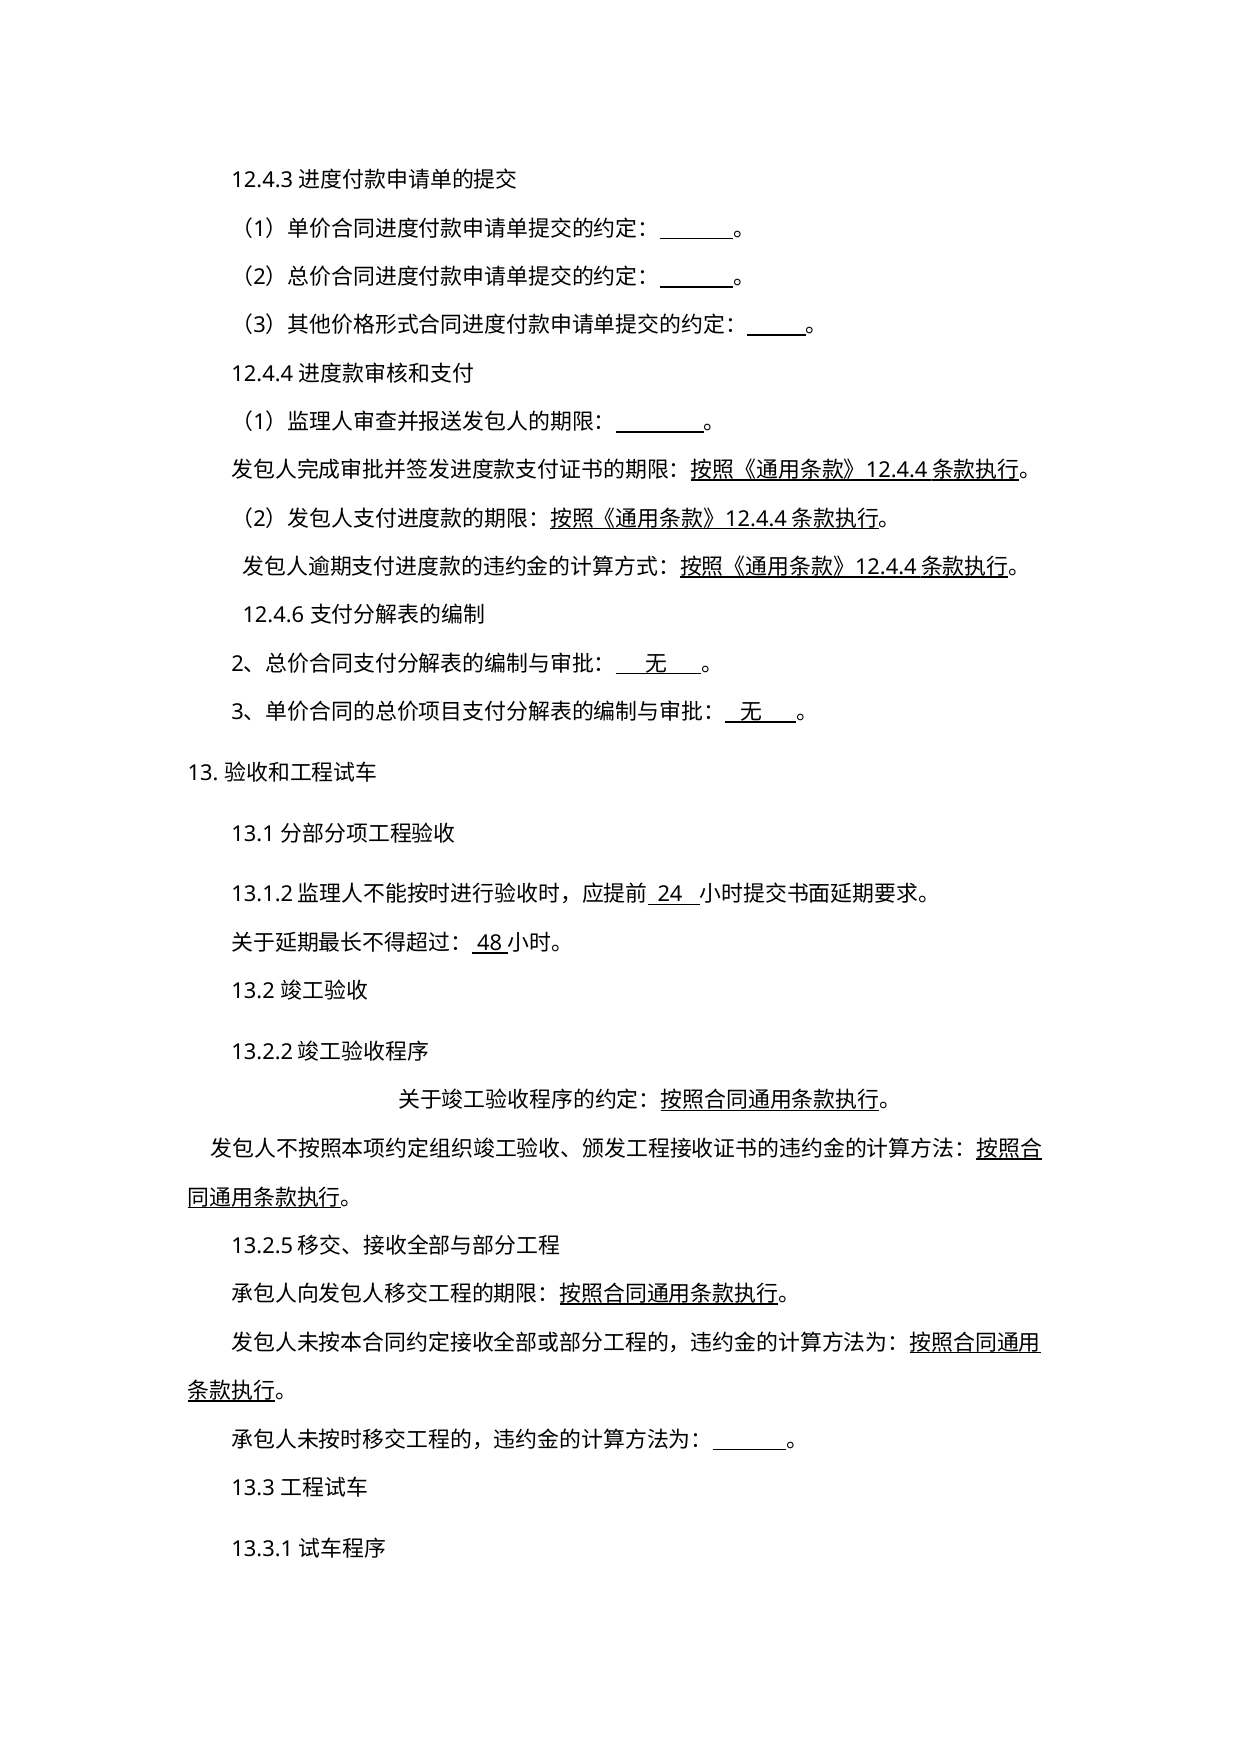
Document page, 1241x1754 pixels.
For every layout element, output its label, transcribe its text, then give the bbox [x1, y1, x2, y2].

text （1）监理人审查并报送发包人的期限： 。 [187, 404, 1053, 436]
text （1）单价合同进度付款申请单提交的约定： 。 [187, 210, 1053, 243]
text （3）其他价格形式合同进度付款申请单提交的约定： 。 [187, 307, 1053, 339]
text 发包人不按照本项约定组织竣工验收、颁发工程接收证书的违约金的计算方法：按照合同通用条款执行。 [187, 1130, 1053, 1212]
text 13.1.2监理人不能按时进行验收时，应提前 24 小时提交书面延期要求。 [187, 876, 1053, 909]
text 关于竣工验收程序的约定：按照合同通用条款执行。 [375, 1082, 1053, 1114]
text 发包人未按本合同约定接收全部或部分工程的，违约金的计算方法为：按照合同通用条款执行。 [187, 1324, 1053, 1405]
text 12.4.4 进度款审核和支付 [187, 355, 1053, 388]
text 13.2.2竣工验收程序 [187, 1034, 1053, 1066]
text 承包人向发包人移交工程的期限：按照合同通用条款执行。 [187, 1276, 1053, 1308]
text 关于延期最长不得超过： 48 小时。 [187, 924, 1053, 957]
text 13.2 竣工验收 [187, 973, 1053, 1005]
subtitle 13. 验收和工程试车 [187, 754, 1053, 787]
text 承包人未按时移交工程的，违约金的计算方法为： 。 [187, 1421, 1053, 1454]
text 13.2.5移交、接收全部与部分工程 [187, 1227, 1053, 1260]
text 13.1 分部分项工程验收 [187, 815, 1053, 848]
text 12.4.3 进度付款申请单的提交 [187, 162, 1053, 194]
text 13.3 工程试车 [187, 1469, 1053, 1502]
text 13.3.1 试车程序 [187, 1530, 1053, 1563]
text 发包人完成审批并签发进度款支付证书的期限：按照《通用条款》12.4.4条款执行。 [187, 452, 1053, 484]
text 12.4.6 支付分解表的编制 [187, 597, 1053, 629]
text 发包人逾期支付进度款的违约金的计算方式：按照《通用条款》12.4.4条款执行。 [187, 549, 1053, 581]
text （2）发包人支付进度款的期限：按照《通用条款》12.4.4条款执行。 [187, 500, 1053, 533]
text 2、总价合同支付分解表的编制与审批： 无 。 [231, 645, 1053, 678]
text （2）总价合同进度付款申请单提交的约定： 。 [187, 259, 1053, 291]
text 3、单价合同的总价项目支付分解表的编制与审批： 无 。 [187, 694, 1053, 726]
